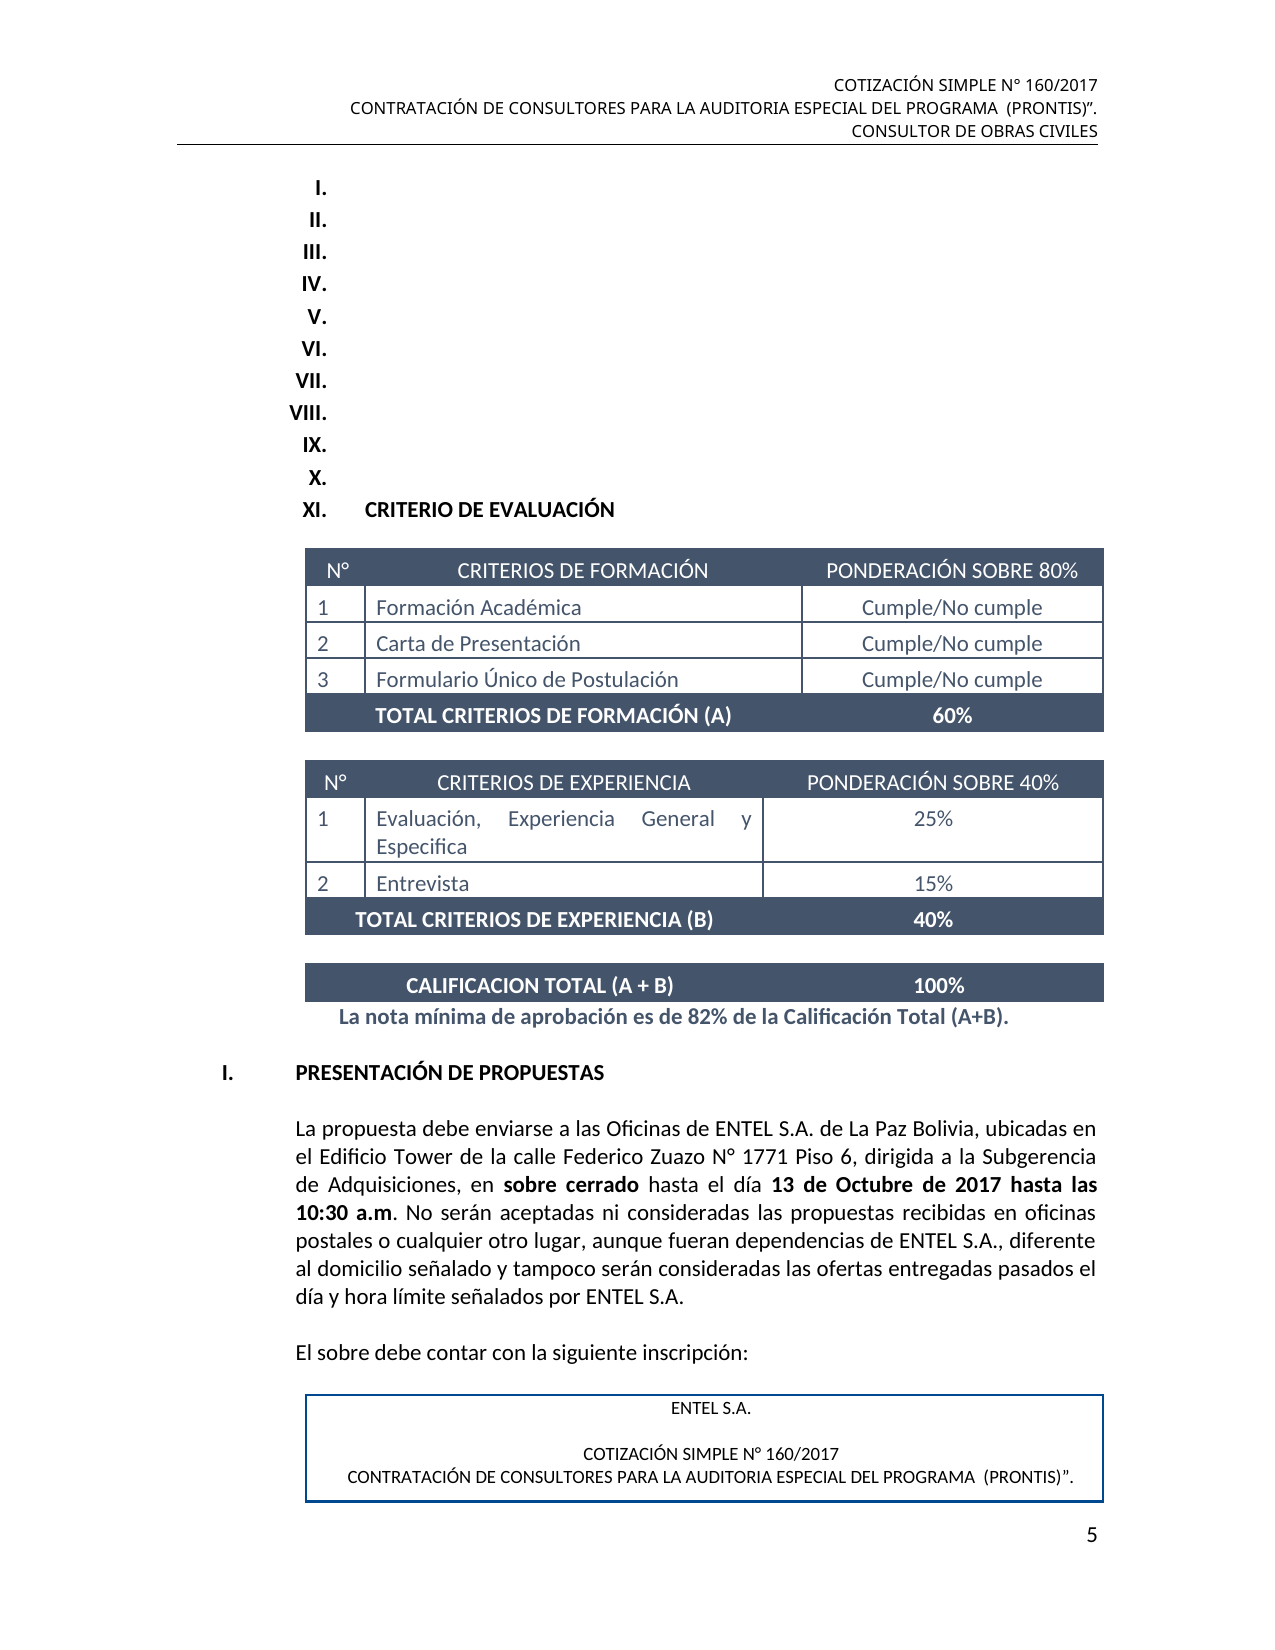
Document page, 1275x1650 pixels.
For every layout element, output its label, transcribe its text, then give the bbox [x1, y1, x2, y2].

table_cell Carta de Presentación [366, 623, 801, 657]
table_cell Formulario Único de Postulación [366, 659, 801, 693]
table_cell 2 [307, 863, 364, 897]
table_cell 60% [803, 695, 1102, 730]
table_cell 1 [307, 586, 364, 621]
table_cell Cumple/No cumple [803, 586, 1102, 621]
list PRESENTACIÓN DE PROPUESTAS [222, 1058, 1098, 1086]
table_header N° [307, 550, 364, 584]
table_cell 15% [764, 863, 1102, 897]
list La propuesta debe enviarse a las Oficinas de ENTEL S.A. de La Paz Bolivia, ubicadas en el Edificio Tower de la calle Federico Zuazo N° 1771 Piso 6, dirigida a la Subgerencia de Adquisiciones, en sobre cerrado hasta el día 13 de Octubre de 2017 hasta las 10:30 a.m. No serán aceptadas ni consideradas las propuestas recibidas en oficinas postales o cualquier otro lugar, aunque fueran dependencias de ENTEL S.A., diferente al domicilio señalado y tampoco serán consideradas las ofertas entregadas pasados el día y hora límite señalados por ENTEL S.A. [295, 1114, 1098, 1310]
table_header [307, 1396, 1102, 1500]
table_cell 2 [307, 623, 364, 657]
table_cell Evaluación, Experiencia General y Especifica [366, 798, 762, 861]
table_cell 40% [764, 899, 1102, 933]
table_cell TOTAL CRITERIOS DE FORMACIÓN (A) [307, 695, 801, 730]
table_cell 25% [764, 798, 1102, 861]
table_cell Cumple/No cumple [803, 659, 1102, 693]
table_header N° [307, 762, 364, 796]
list CRITERIO DE EVALUACIÓN [327, 495, 1098, 523]
table_header CRITERIOS DE FORMACIÓN [366, 550, 801, 584]
table_header CALIFICACION TOTAL (A + B) [307, 965, 774, 1000]
table_header CRITERIOS DE EXPERIENCIA [366, 762, 762, 796]
table_cell Cumple/No cumple [803, 623, 1102, 657]
text La nota mínima de aprobación es de 82% de la Calificación Total (A+B). [177, 1002, 1098, 1030]
table_cell TOTAL CRITERIOS DE EXPERIENCIA (B) [307, 899, 762, 933]
table_header PONDERACIÓN SOBRE 80% [803, 550, 1102, 584]
table_cell Formación Académica [366, 586, 801, 621]
table_cell 1 [307, 798, 364, 861]
table_cell 3 [307, 659, 364, 693]
table_header PONDERACIÓN SOBRE 40% [764, 762, 1102, 796]
text El sobre debe contar con la siguiente inscripción: [295, 1338, 1098, 1366]
table_cell Entrevista [366, 863, 762, 897]
table_header 100% [776, 965, 1102, 1000]
